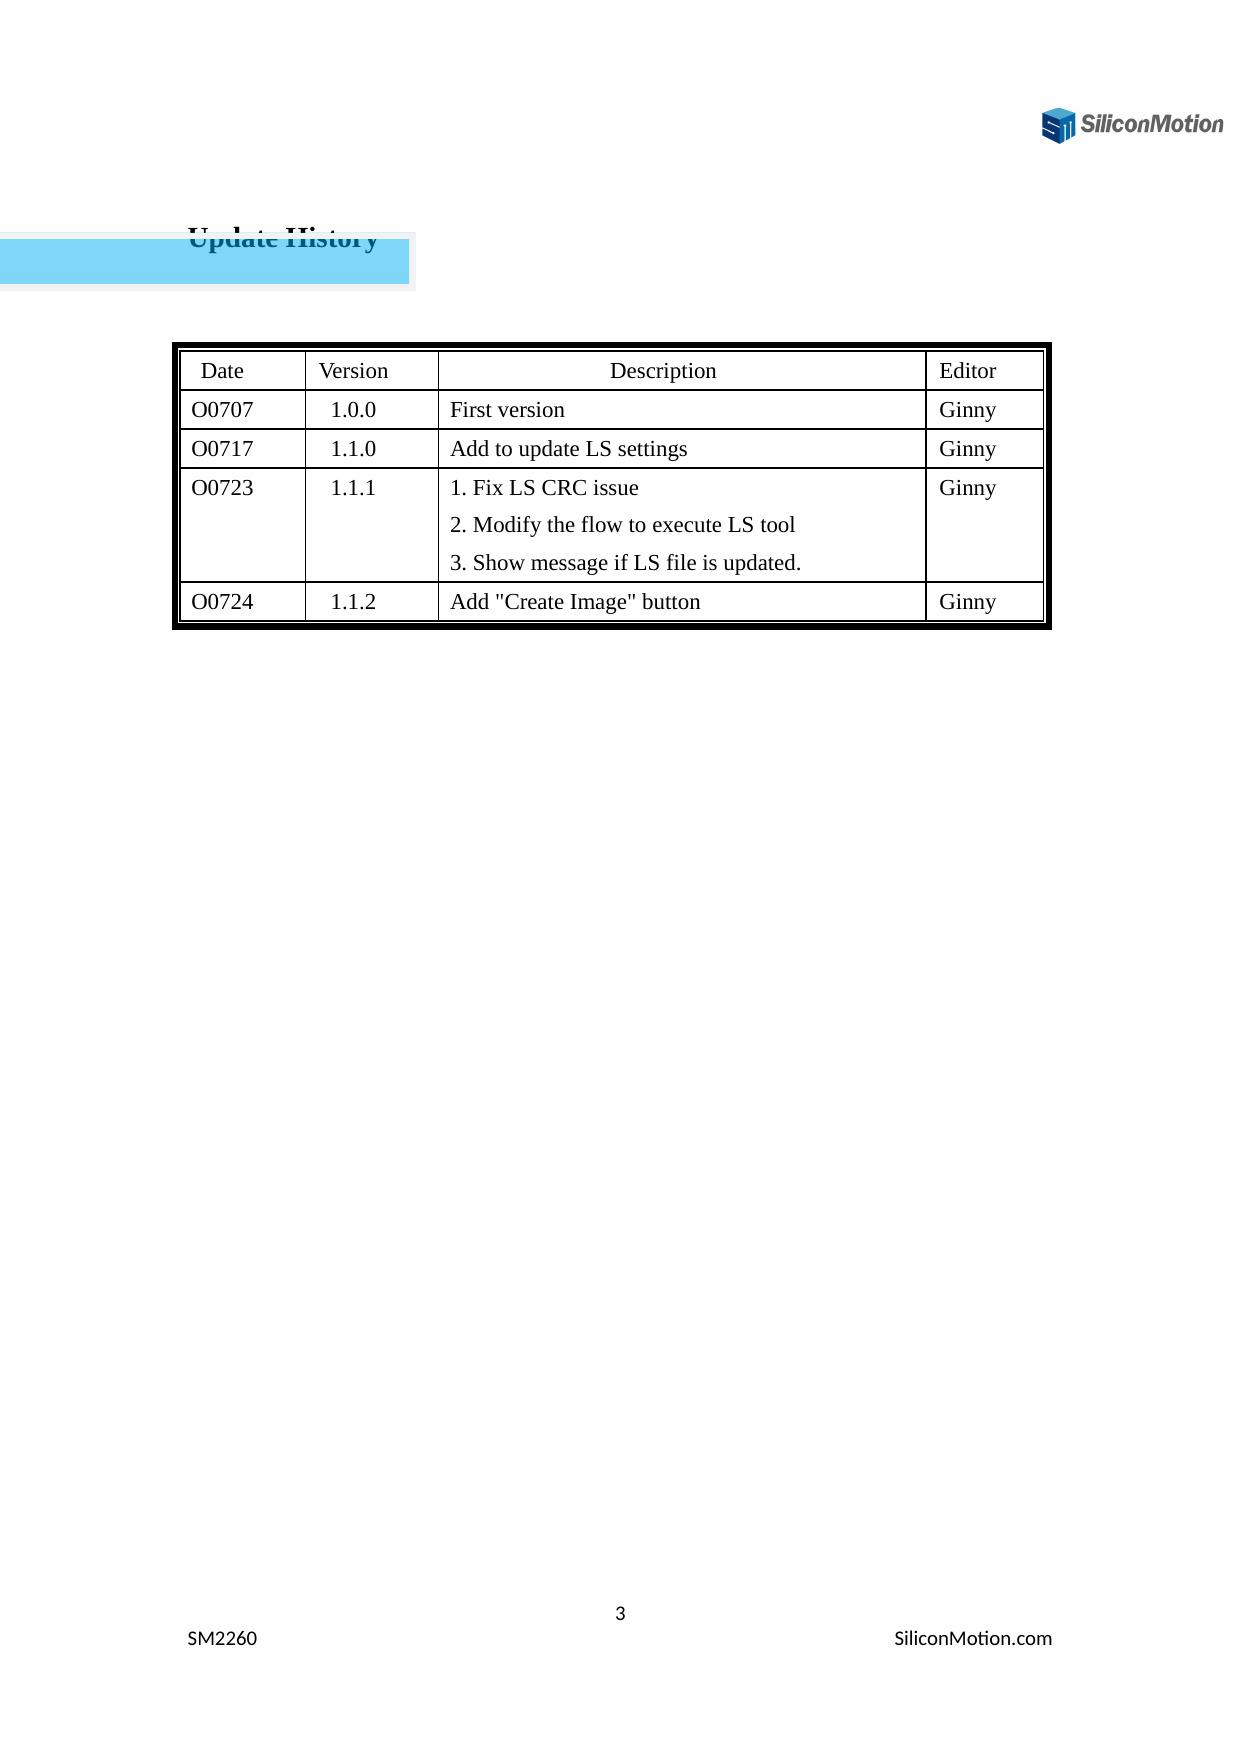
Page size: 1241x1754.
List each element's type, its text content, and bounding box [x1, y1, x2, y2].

table_cell Ginny [927, 583, 1043, 620]
table_cell 1.1.0 [306, 430, 438, 467]
table_cell Add to update LS settings [439, 430, 925, 467]
table_cell 1. Fix LS CRC issue 2. Modify the flow to execute LS tool 3. Show message if LS file is updated. [439, 469, 925, 581]
subtitle Update History [187, 219, 1053, 256]
table_cell O0724 [181, 583, 305, 620]
table_cell 1.0.0 [306, 391, 438, 428]
table_header Editor [927, 352, 1043, 389]
table_cell Add "Create Image" button [439, 583, 925, 620]
picture [1042, 108, 1224, 144]
table_header Version [306, 352, 438, 389]
table_cell Ginny [927, 469, 1043, 581]
table_cell Ginny [927, 391, 1043, 428]
table_header Date [181, 352, 305, 389]
table_cell O0707 [181, 391, 305, 428]
table_cell O0717 [181, 430, 305, 467]
table_cell 1.1.1 [306, 469, 438, 581]
table_cell Ginny [927, 430, 1043, 467]
table_cell First version [439, 391, 925, 428]
table_cell 1.1.2 [306, 583, 438, 620]
table_cell O0723 [181, 469, 305, 581]
table_header Description [439, 352, 925, 389]
